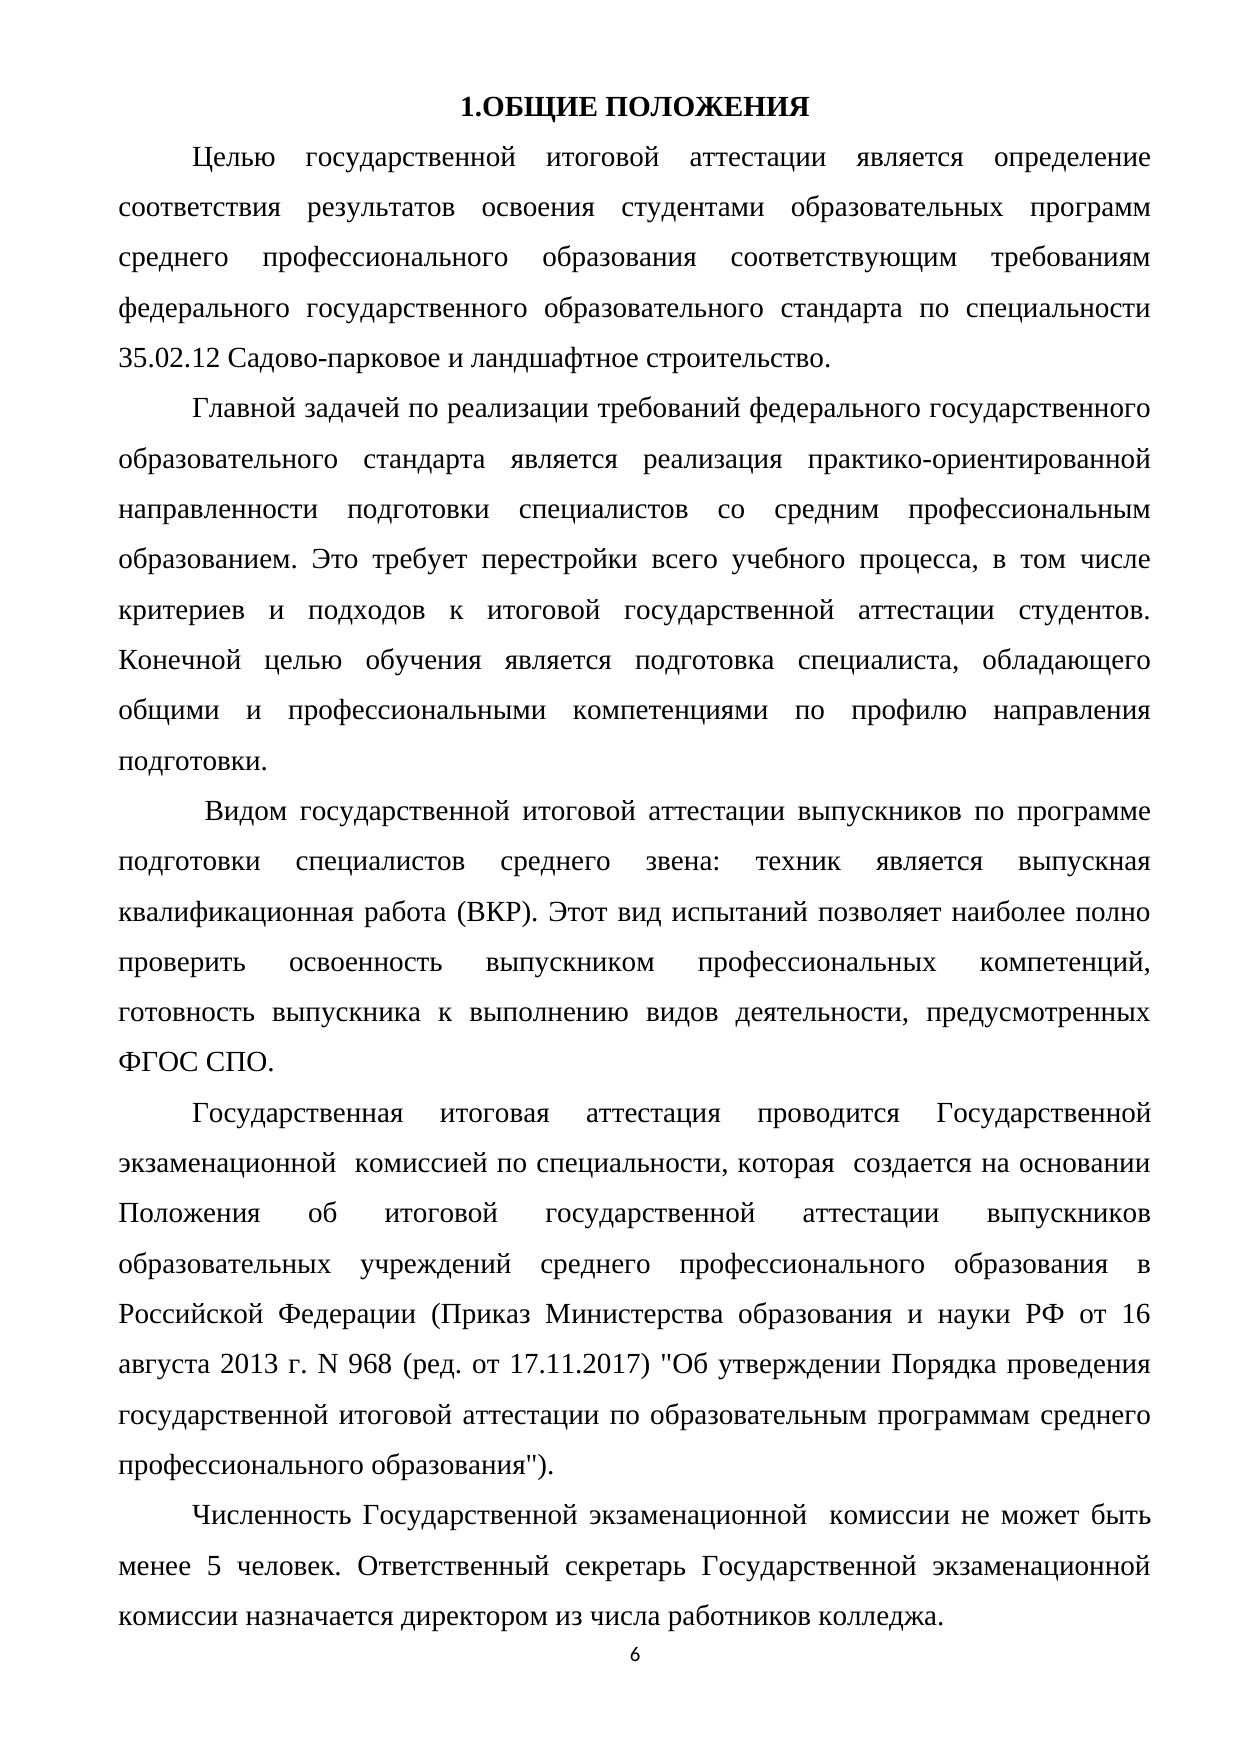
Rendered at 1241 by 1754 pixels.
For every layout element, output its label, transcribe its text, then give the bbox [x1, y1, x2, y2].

text Видом государственной итоговой аттестации выпускников по программе подготовки специалистов среднего звена: техник является выпускная квалификационная работа (ВКР). Этот вид испытаний позволяет наиболее полно проверить освоенность выпускником профессиональных компетенций, готовность выпускника к выполнению видов деятельности, предусмотренных ФГОС СПО. [118, 793, 1152, 1078]
text Главной задачей по реализации требований федерального государственного образовательного стандарта является реализация практико-ориентированной направленности подготовки специалистов со средним профессиональным образованием. Это требует перестройки всего учебного процесса, в том числе критериев и подходов к итоговой государственной аттестации студентов. Конечной целью обучения является подготовка специалиста, обладающего общими и профессиональными компетенциями по профилю направления подготовки. [118, 391, 1152, 776]
text 1.ОБЩИЕ ПОЛОЖЕНИЯ [118, 89, 1152, 122]
text Государственная итоговая аттестация проводится Государственной экзаменационной комиссией по специальности, которая создается на основании Положения об итоговой государственной аттестации выпускников образовательных учреждений среднего профессионального образования в Российской Федерации (Приказ Министерства образования и науки РФ от 16 августа 2013 г. N 968 (ред. от 17.11.2017) "Об утверждении Порядка проведения государственной итоговой аттестации по образовательным программам среднего профессионального образования"). [118, 1095, 1152, 1481]
text Целью государственной итоговой аттестации является определение соответствия результатов освоения студентами образовательных программ среднего профессионального образования соответствующим требованиям федерального государственного образовательного стандарта по специальности 35.02.12 Садово-парковое и ландшафтное строительство. [118, 139, 1152, 374]
text Численность Государственной экзаменационной комиссии не может быть менее 5 человек. Ответственный секретарь Государственной экзаменационной комиссии назначается директором из числа работников колледжа. [118, 1497, 1152, 1632]
